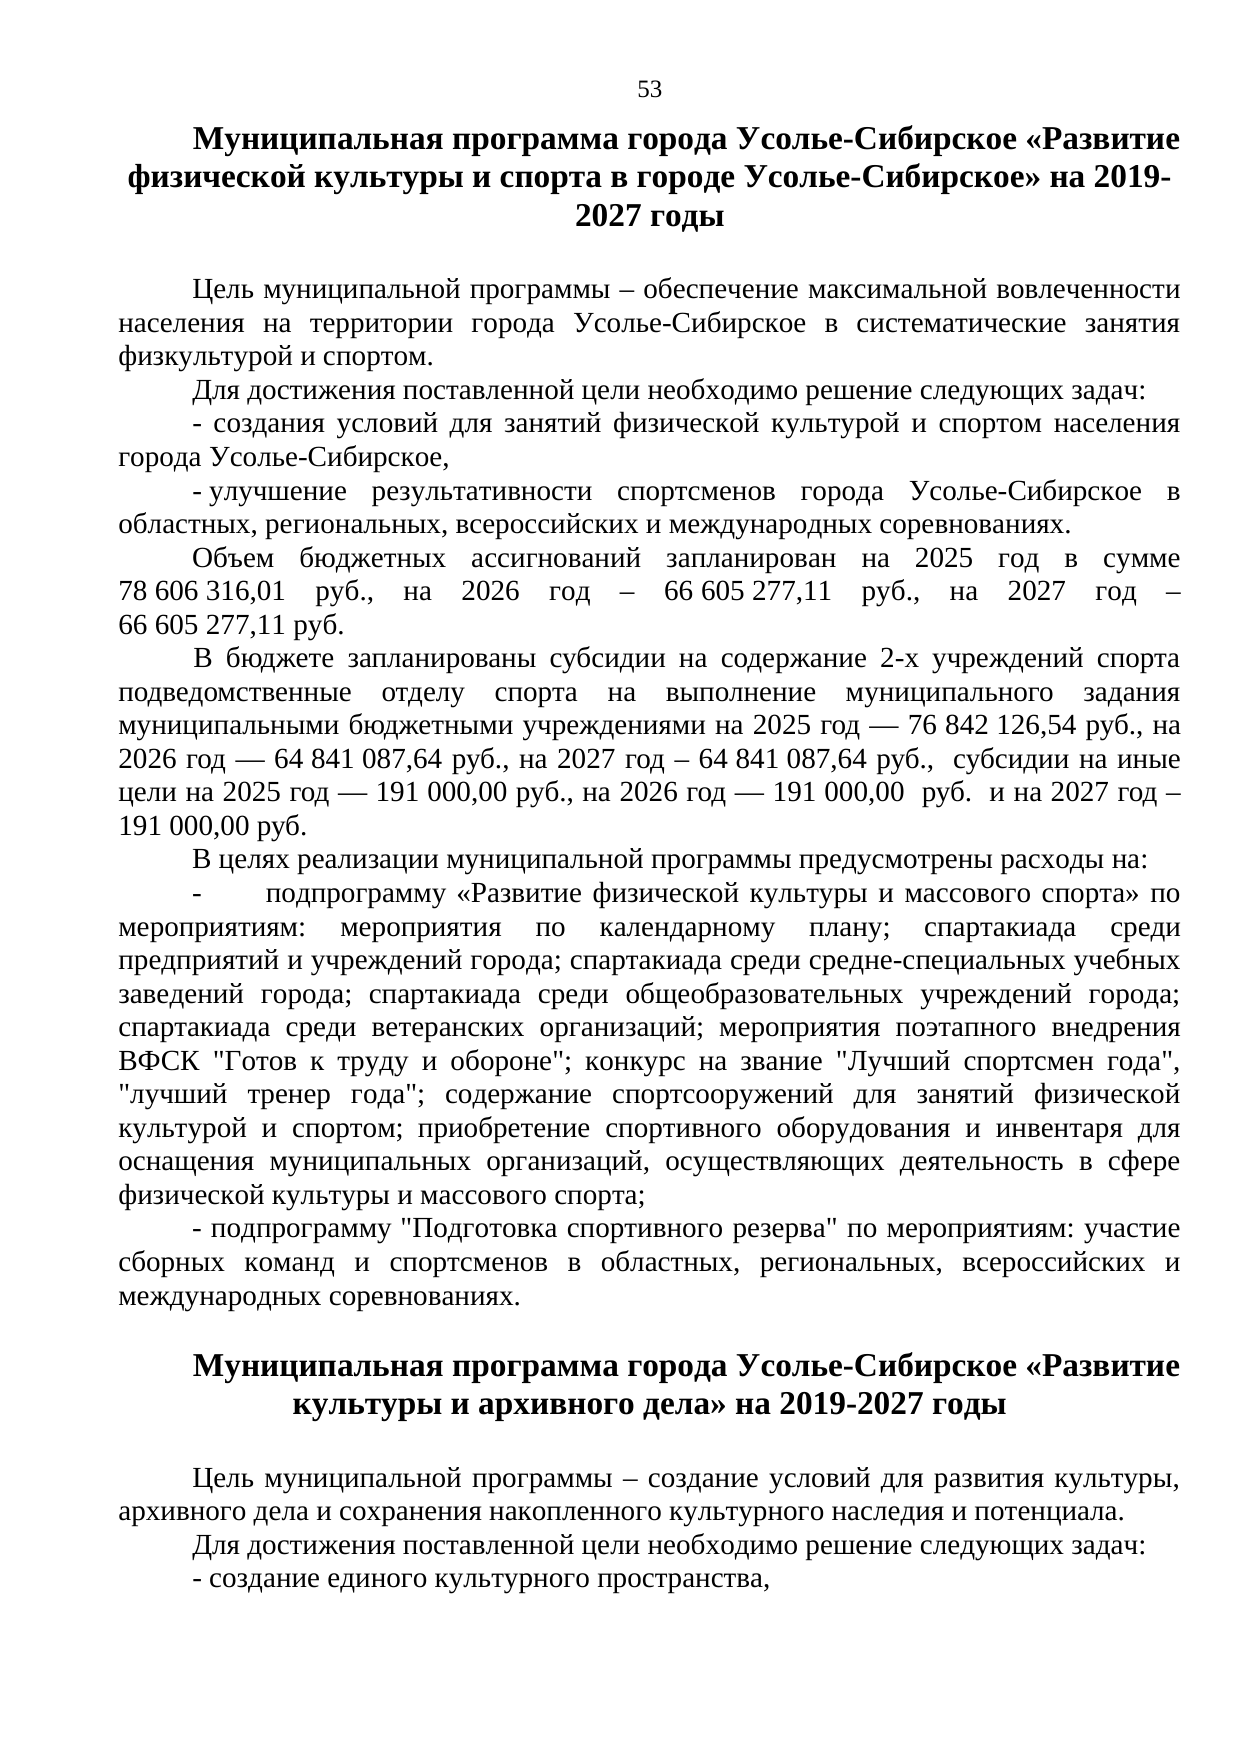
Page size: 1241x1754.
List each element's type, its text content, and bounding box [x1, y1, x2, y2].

text Для достижения поставленной цели необходимо решение следующих задач: [118, 372, 1181, 406]
text - подпрограмму "Подготовка спортивного резерва" по мероприятиям: участие сборных команд и спортсменов в областных, региональных, всероссийских и международных соревнованиях. [118, 1211, 1181, 1311]
text В бюджете запланированы субсидии на содержание 2-х учреждений спорта подведомственные отделу спорта на выполнение муниципального задания муниципальными бюджетными учреждениями на 2025 год — 76 842 126,54 руб., на 2026 год — 64 841 087,64 руб., на 2027 год – 64 841 087,64 руб., субсидии на иные цели на 2025 год — 191 000,00 руб., на 2026 год — 191 000,00 руб. и на 2027 год – 191 000,00 руб. [118, 640, 1181, 842]
text Муниципальная программа города Усолье-Сибирское «Развитие физической культуры и спорта в городе Усолье-Сибирское» на 2019-2027 годы [118, 118, 1181, 233]
text Муниципальная программа города Усолье-Сибирское «Развитие культуры и архивного дела» на 2019-2027 годы [118, 1345, 1181, 1421]
text Для достижения поставленной цели необходимо решение следующих задач: [118, 1527, 1181, 1560]
text - улучшение результативности спортсменов города Усолье-Сибирское в областных, региональных, всероссийских и международных соревнованиях. [118, 473, 1181, 540]
text - создания условий для занятий физической культурой и спортом населения города Усолье-Сибирское, [118, 406, 1181, 473]
list подпрограмму «Развитие физической культуры и массового спорта» по мероприятиям: мероприятия по календарному плану; спартакиада среди предприятий и учреждений города; спартакиада среди средне-специальных учебных заведений города; спартакиада среди общеобразовательных учреждений города; спартакиада среди ветеранских организаций; мероприятия поэтапного внедрения ВФСК "Готов к труду и обороне"; конкурс на звание "Лучший спортсмен года", "лучший тренер года"; содержание спортсооружений для занятий физической культурой и спортом; приобретение спортивного оборудования и инвентаря для оснащения муниципальных организаций, осуществляющих деятельность в сфере физической культуры и массового спорта; [118, 875, 1181, 1211]
text Цель муниципальной программы – обеспечение максимальной вовлеченности населения на территории города Усолье-Сибирское в систематические занятия физкультурой и спортом. [118, 271, 1181, 372]
text В целях реализации муниципальной программы предусмотрены расходы на: [118, 842, 1181, 875]
text - создание единого культурного пространства, [118, 1560, 1181, 1594]
text Объем бюджетных ассигнований запланирован на 2025 год в сумме 78 606 316,01 руб., на 2026 год – 66 605 277,11 руб., на 2027 год – 66 605 277,11 руб. [118, 540, 1181, 640]
text Цель муниципальной программы – создание условий для развития культуры, архивного дела и сохранения накопленного культурного наследия и потенциала. [118, 1460, 1181, 1527]
